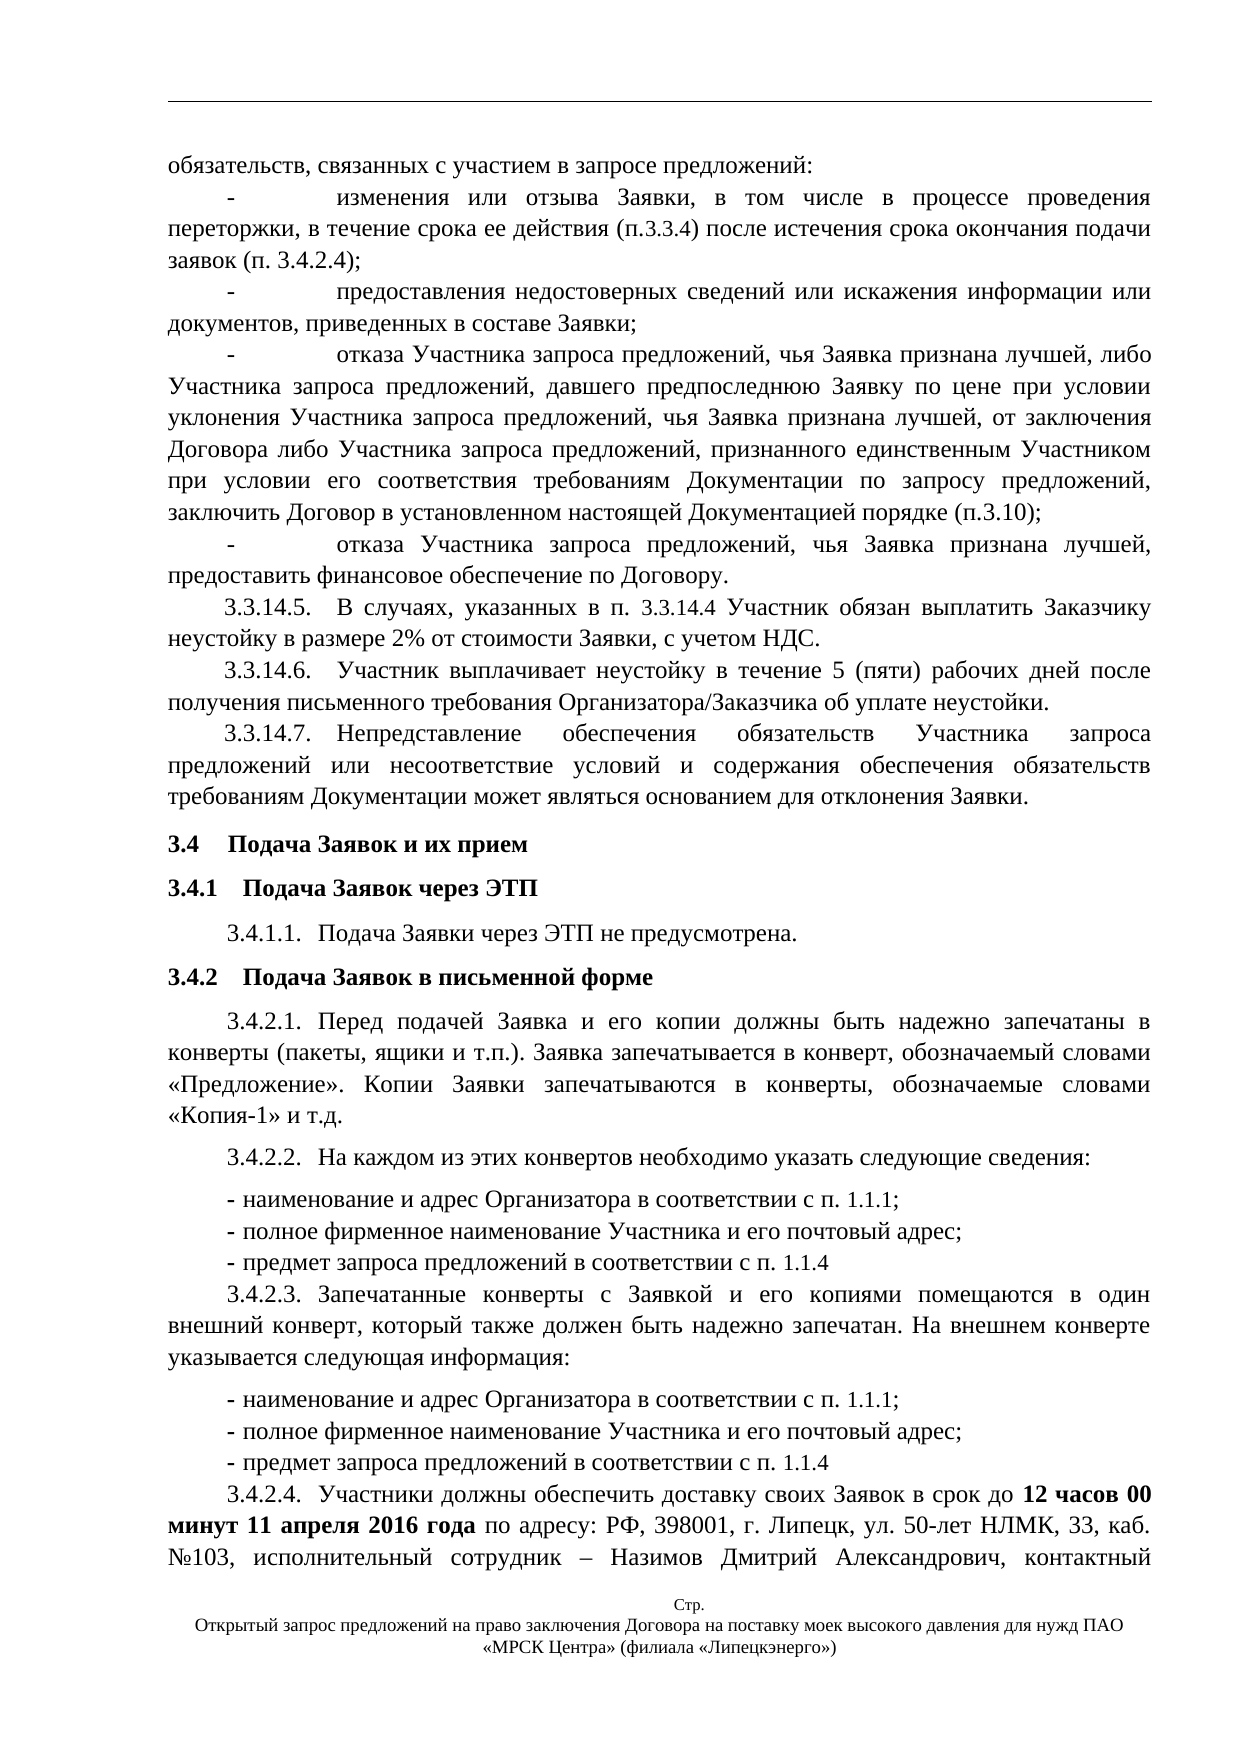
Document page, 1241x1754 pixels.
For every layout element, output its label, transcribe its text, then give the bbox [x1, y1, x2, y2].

list полное фирменное наименование Участника и его почтовый адрес; [168, 1416, 1152, 1444]
list На каждом из этих конвертов необходимо указать следующие сведения: [168, 1142, 1152, 1171]
list Запечатанные конверты с Заявкой и его копиями помещаются в один внешний конверт, который также должен быть надежно запечатан. На внешнем конверте указывается следующая информация: [168, 1279, 1152, 1371]
subtitle Подача Заявок в письменной форме [168, 962, 1152, 990]
list Перед подачей Заявка и его копии должны быть надежно запечатаны в конверты (пакеты, ящики и т.п.). Заявка запечатывается в конверт, обозначаемый словами «Предложение». Копии Заявки запечатываются в конверты, обозначаемые словами «Копия-1» и т.д. [168, 1006, 1152, 1129]
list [168, 1479, 1152, 1571]
list наименование и адрес Организатора в соответствии с п. 1.1.1; [168, 1384, 1152, 1413]
list В случаях, указанных в п. 3.3.14.4 Участник обязан выплатить Заказчику неустойку в размере 2% от стоимости Заявки, с учетом НДС. [168, 592, 1152, 652]
list отказа Участника запроса предложений, чья Заявка признана лучшей, предоставить финансовое обеспечение по Договору. [168, 529, 1152, 589]
list наименование и адрес Организатора в соответствии с п. 1.1.1; [168, 1184, 1152, 1213]
list полное фирменное наименование Участника и его почтовый адрес; [168, 1216, 1152, 1245]
list отказа Участника запроса предложений, чья Заявка признана лучшей, либо Участника запроса предложений, давшего предпоследнюю Заявку по цене при условии уклонения Участника запроса предложений, чья Заявка признана лучшей, от заключения Договора либо Участника запроса предложений, признанного единственным Участником при условии его соответствия требованиям Документации по запросу предложений, заключить Договор в установленном настоящей Документацией порядке (п.3.10); [168, 339, 1152, 526]
list Участник выплачивает неустойку в течение 5 (пяти) рабочих дней после получения письменного требования Организатора/Заказчика об уплате неустойки. [168, 655, 1152, 715]
list предмет запроса предложений в соответствии с п. 1.1.4 [168, 1247, 1152, 1276]
list предоставления недостоверных сведений или искажения информации или документов, приведенных в составе Заявки; [168, 276, 1152, 337]
list предмет запроса предложений в соответствии с п. 1.1.4 [168, 1447, 1152, 1476]
list Подача Заявки через ЭТП не предусмотрена. [168, 918, 1152, 946]
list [168, 150, 1152, 179]
list изменения или отзыва Заявки, в том числе в процессе проведения переторжки, в течение срока ее действия (п.3.3.4) после истечения срока окончания подачи заявок (п. 3.4.2.4); [168, 182, 1152, 273]
list Непредставление обеспечения обязательств Участника запроса предложений или несоответствие условий и содержания обеспечения обязательств требованиям Документации может являться основанием для отклонения Заявки. [168, 718, 1152, 810]
subtitle Подача Заявок через ЭТП [168, 873, 1152, 902]
subtitle Подача Заявок и их прием [168, 829, 1152, 858]
